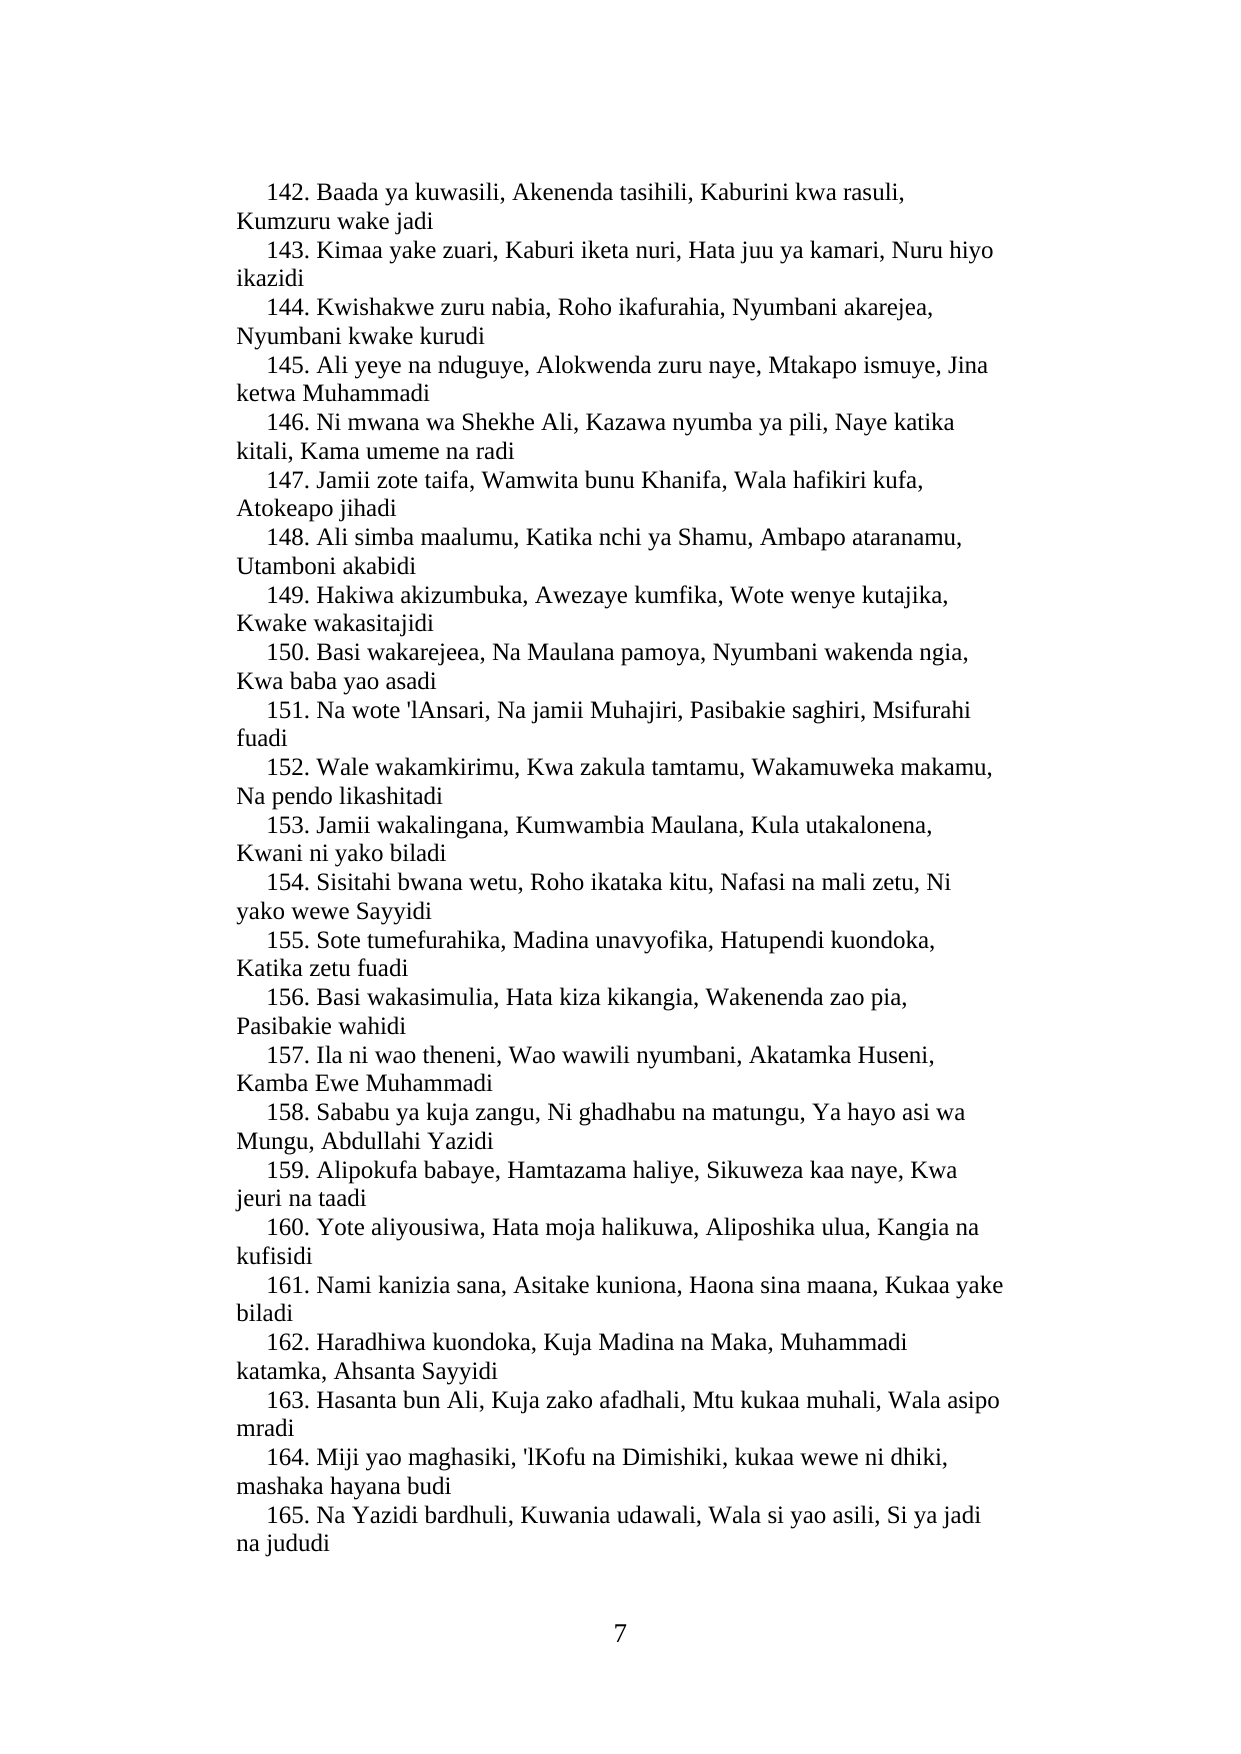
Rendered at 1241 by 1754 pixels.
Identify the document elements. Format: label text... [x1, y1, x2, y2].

text 164. Miji yao maghasiki, 'lKofu na Dimishiki, kukaa wewe ni dhiki, mashaka hayana budi [236, 1442, 1004, 1500]
text 149. Hakiwa akizumbuka, Awezaye kumfika, Wote wenye kutajika, Kwake wakasitajidi [236, 580, 1004, 637]
text 160. Yote aliyousiwa, Hata moja halikuwa, Aliposhika ulua, Kangia na kufisidi [236, 1212, 1004, 1270]
text 163. Hasanta bun Ali, Kuja zako afadhali, Mtu kukaa muhali, Wala asipo mradi [236, 1385, 1004, 1442]
text 157. Ila ni wao theneni, Wao wawili nyumbani, Akatamka Huseni, Kamba Ewe Muhammadi [236, 1040, 1004, 1097]
text 145. Ali yeye na nduguye, Alokwenda zuru naye, Mtakapo ismuye, Jina ketwa Muhammadi [236, 350, 1004, 407]
text 159. Alipokufa babaye, Hamtazama haliye, Sikuweza kaa naye, Kwa jeuri na taadi [236, 1155, 1004, 1212]
text 142. Baada ya kuwasili, Akenenda tasihili, Kaburini kwa rasuli, Kumzuru wake jadi [236, 177, 1004, 235]
text 148. Ali simba maalumu, Katika nchi ya Shamu, Ambapo ataranamu, Utamboni akabidi [236, 522, 1004, 580]
text 146. Ni mwana wa Shekhe Ali, Kazawa nyumba ya pili, Naye katika kitali, Kama umeme na radi [236, 407, 1004, 465]
text 156. Basi wakasimulia, Hata kiza kikangia, Wakenenda zao pia, Pasibakie wahidi [236, 982, 1004, 1040]
text 150. Basi wakarejeea, Na Maulana pamoya, Nyumbani wakenda ngia, Kwa baba yao asadi [236, 637, 1004, 695]
text 153. Jamii wakalingana, Kumwambia Maulana, Kula utakalonena, Kwani ni yako biladi [236, 810, 1004, 867]
text 152. Wale wakamkirimu, Kwa zakula tamtamu, Wakamuweka makamu, Na pendo likashitadi [236, 752, 1004, 810]
text 158. Sababu ya kuja zangu, Ni ghadhabu na matungu, Ya hayo asi wa Mungu, Abdullahi Yazidi [236, 1097, 1004, 1155]
text 162. Haradhiwa kuondoka, Kuja Madina na Maka, Muhammadi katamka, Ahsanta Sayyidi [236, 1327, 1004, 1385]
text 161. Nami kanizia sana, Asitake kuniona, Haona sina maana, Kukaa yake biladi [236, 1270, 1004, 1327]
text 147. Jamii zote taifa, Wamwita bunu Khanifa, Wala hafikiri kufa, Atokeapo jihadi [236, 465, 1004, 522]
text 143. Kimaa yake zuari, Kaburi iketa nuri, Hata juu ya kamari, Nuru hiyo ikazidi [236, 235, 1004, 292]
text 155. Sote tumefurahika, Madina unavyofika, Hatupendi kuondoka, Katika zetu fuadi [236, 925, 1004, 982]
text 144. Kwishakwe zuru nabia, Roho ikafurahia, Nyumbani akarejea, Nyumbani kwake kurudi [236, 292, 1004, 350]
text 154. Sisitahi bwana wetu, Roho ikataka kitu, Nafasi na mali zetu, Ni yako wewe Sayyidi [236, 867, 1004, 925]
text 165. Na Yazidi bardhuli, Kuwania udawali, Wala si yao asili, Si ya jadi na jududi [236, 1500, 1004, 1557]
text 151. Na wote 'lAnsari, Na jamii Muhajiri, Pasibakie saghiri, Msifurahi fuadi [236, 695, 1004, 752]
